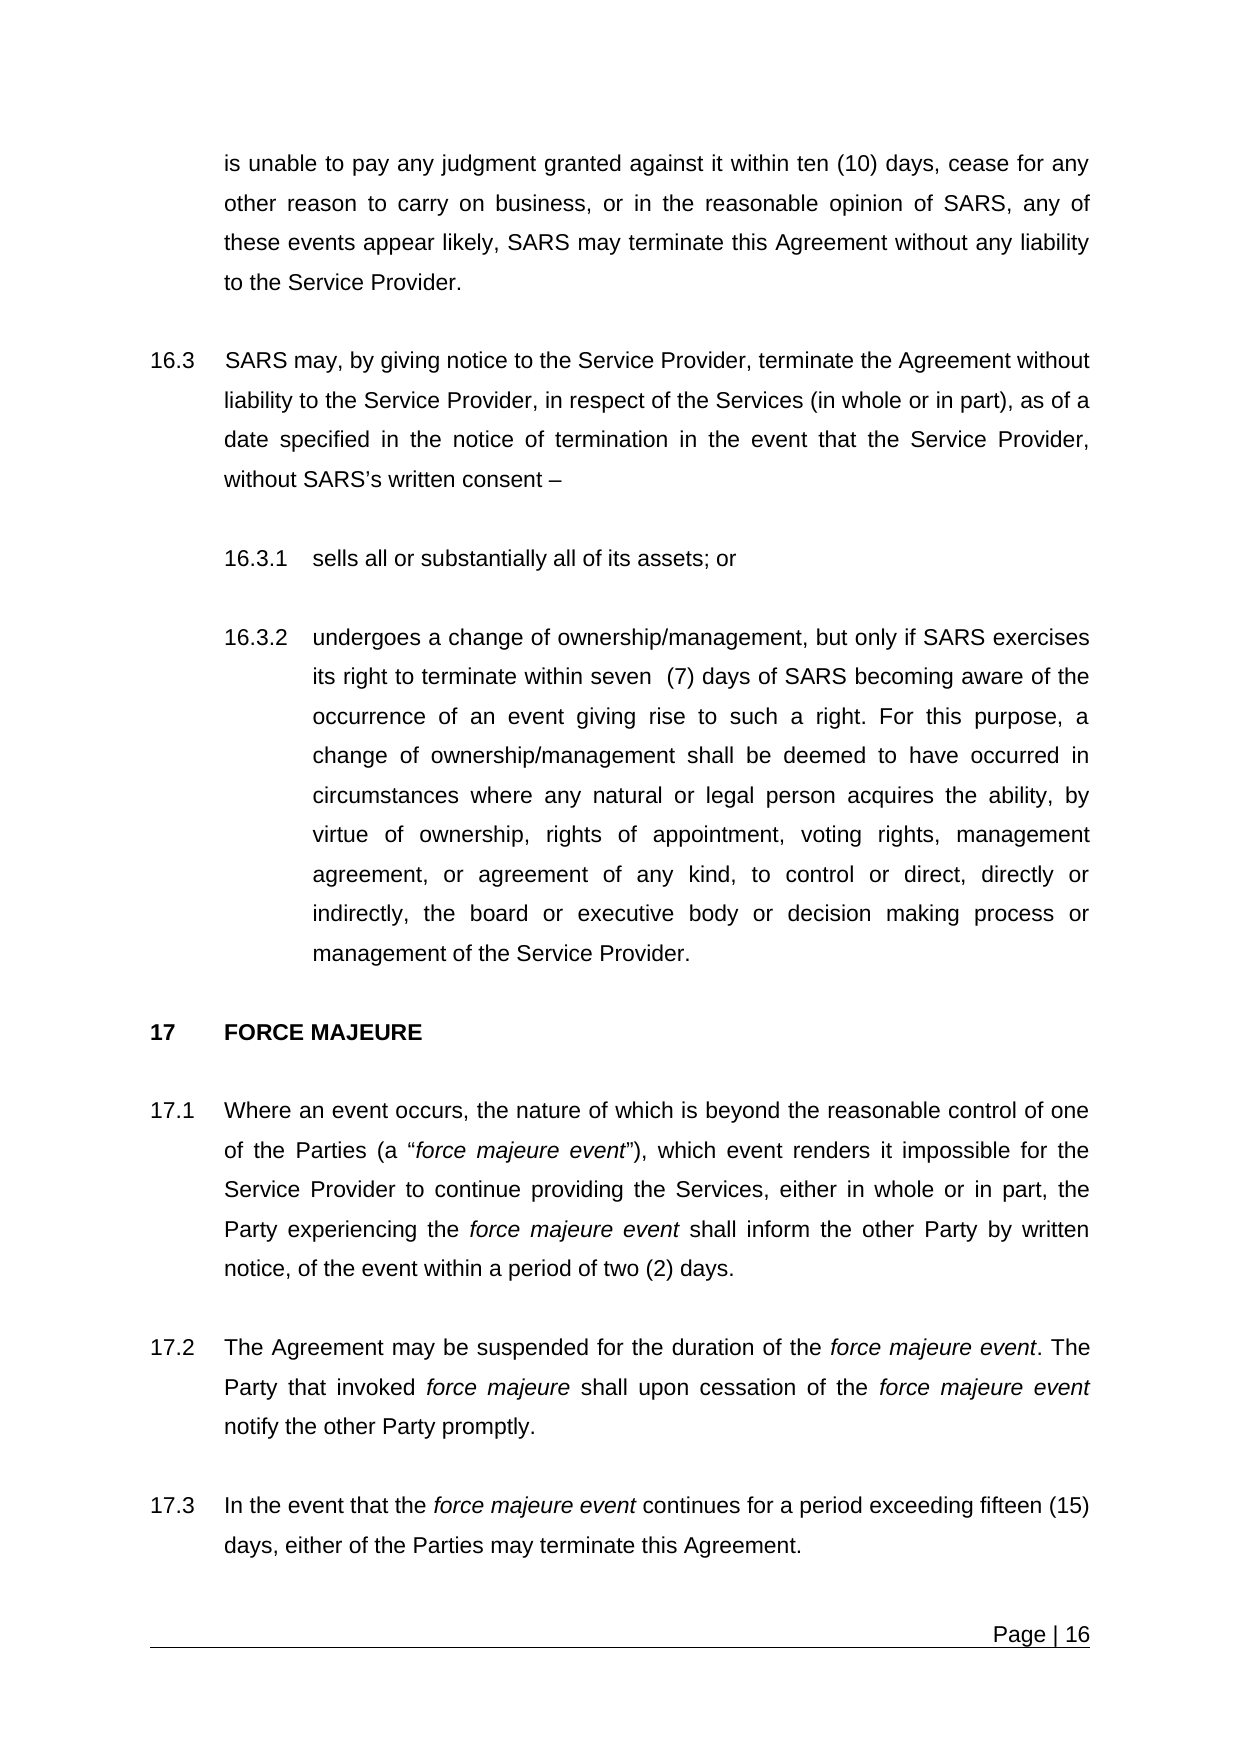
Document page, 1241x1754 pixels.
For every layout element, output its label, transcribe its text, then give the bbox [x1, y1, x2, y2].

list Where an event occurs, the nature of which is beyond the reasonable control of one of the Parties (a “force majeure event”), which event renders it impossible for the Service Provider to continue providing the Services, either in whole or in part, the Party experiencing the force majeure event shall inform the other Party by written notice, of the event within a period of two (2) days. [150, 1097, 1090, 1282]
list The Agreement may be suspended for the duration of the force majeure event. The Party that invoked force majeure shall upon cessation of the force majeure event notify the other Party promptly. [150, 1334, 1090, 1440]
list FORCE MAJEURE [150, 1018, 1090, 1045]
list SARS may, by giving notice to the Service Provider, terminate the Agreement without liability to the Service Provider, in respect of the Services (in whole or in part), as of a date specified in the notice of termination in the event that the Service Provider, without SARS’s written consent – [150, 347, 1090, 492]
list sells all or substantially all of its assets; or [224, 545, 1090, 571]
list In the event that the force majeure event continues for a period exceeding fifteen (15) days, either of the Parties may terminate this Agreement. [150, 1492, 1090, 1558]
list undergoes a change of ownership/management, but only if SARS exercises its right to terminate within seven (7) days of SARS becoming aware of the occurrence of an event giving rise to such a right. For this purpose, a change of ownership/management shall be deemed to have occurred in circumstances where any natural or legal person acquires the ability, by virtue of ownership, rights of appointment, voting rights, management agreement, or agreement of any kind, to control or direct, directly or indirectly, the board or executive body or decision making process or management of the Service Provider. [224, 624, 1090, 966]
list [150, 150, 1090, 295]
